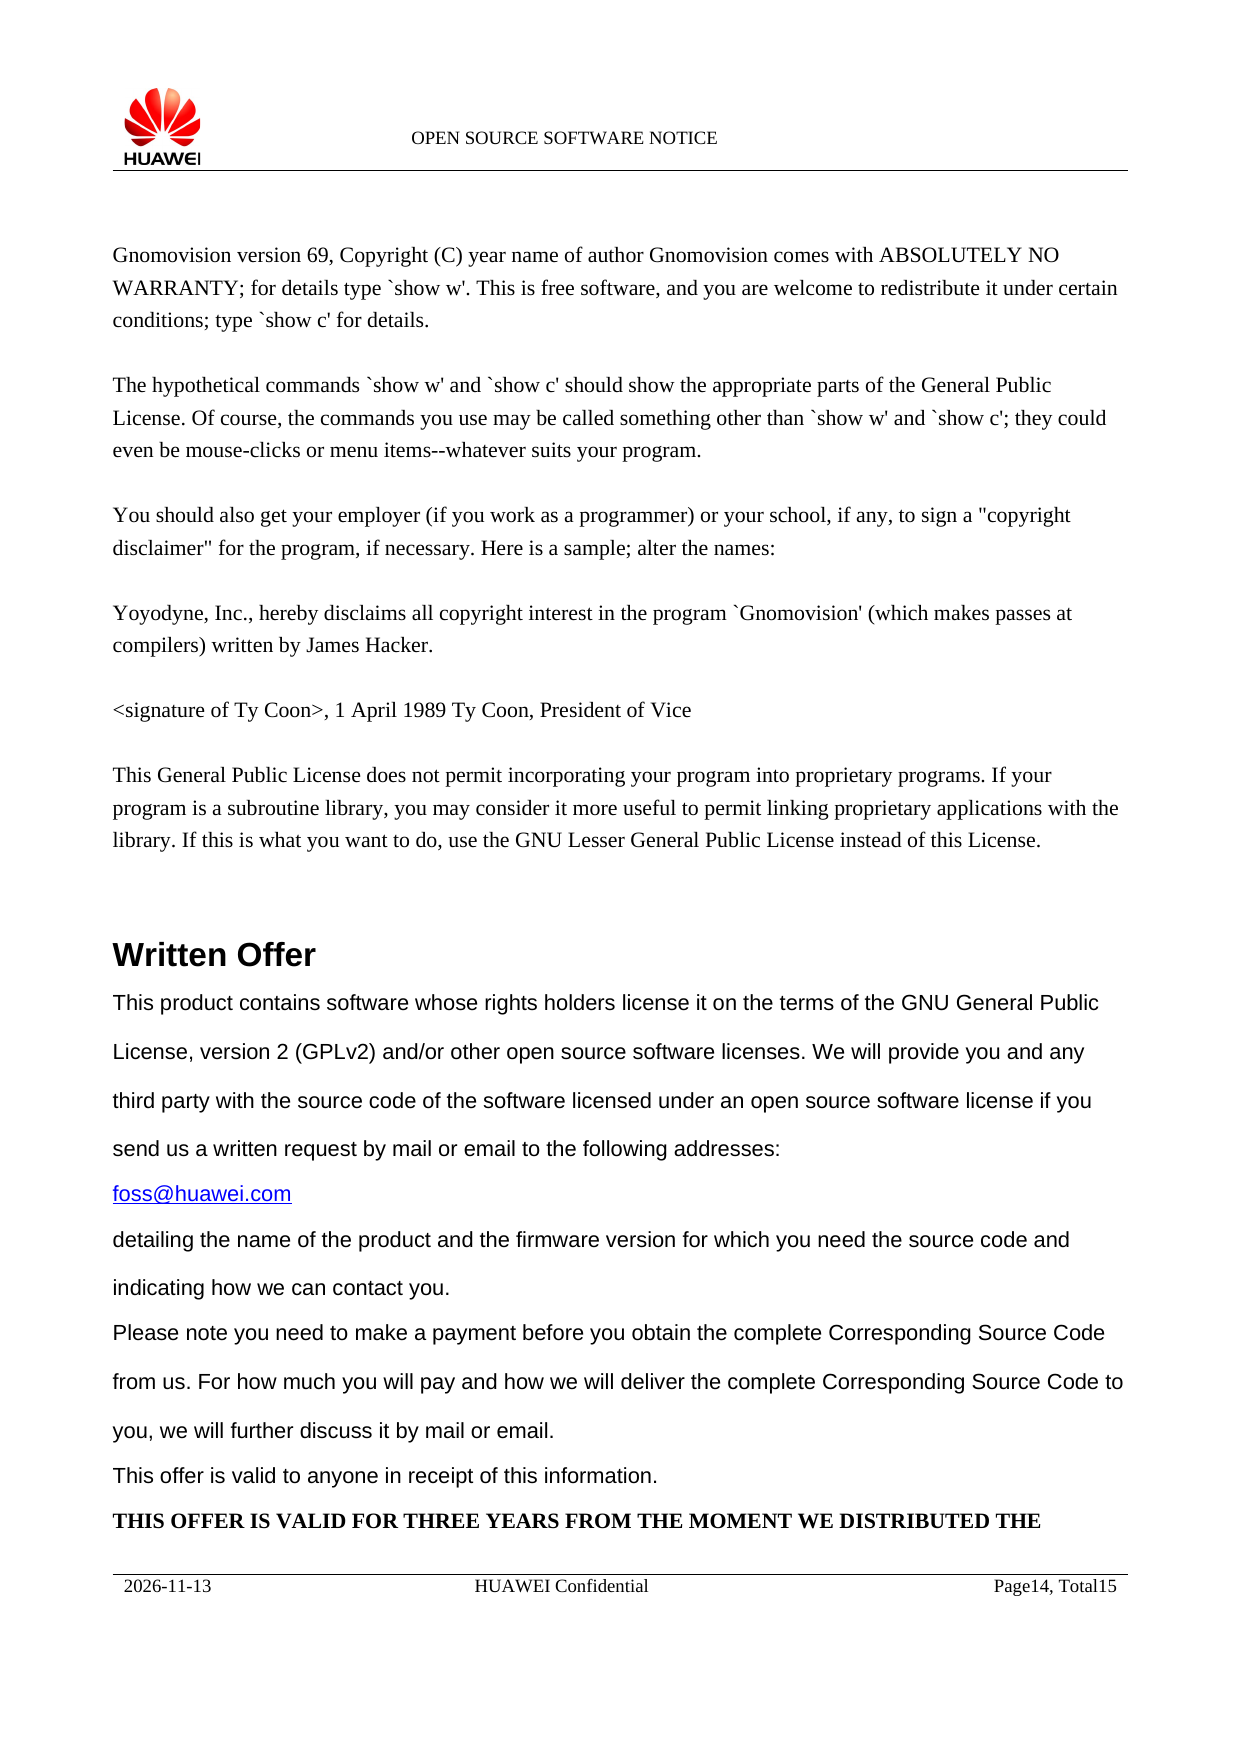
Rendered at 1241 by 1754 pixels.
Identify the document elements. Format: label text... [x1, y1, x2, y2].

text detailing the name of the product and the firmware version for which you need the source code and indicating how we can contact you. [112, 1223, 1128, 1304]
text foss@huawei.com [112, 1178, 1128, 1210]
text Written Offer [112, 921, 1128, 986]
text This offer is valid to anyone in receipt of this information. [112, 1459, 1128, 1492]
text This offer is valid for three years from the moment we distributed the product or firmware . [112, 1504, 1128, 1537]
text Please note you need to make a payment before you obtain the complete Corresponding Source Code from us. For how much you will pay and how we will deliver the complete Corresponding Source Code to you, we will further discuss it by mail or email. [112, 1317, 1128, 1447]
text This product contains software whose rights holders license it on the terms of the GNU General Public License, version 2 (GPLv2) and/or other open source software licenses. We will provide you and any third party with the source code of the software licensed under an open source software license if you send us a written request by mail or email to the following addresses: [112, 986, 1128, 1165]
picture [124, 88, 201, 165]
